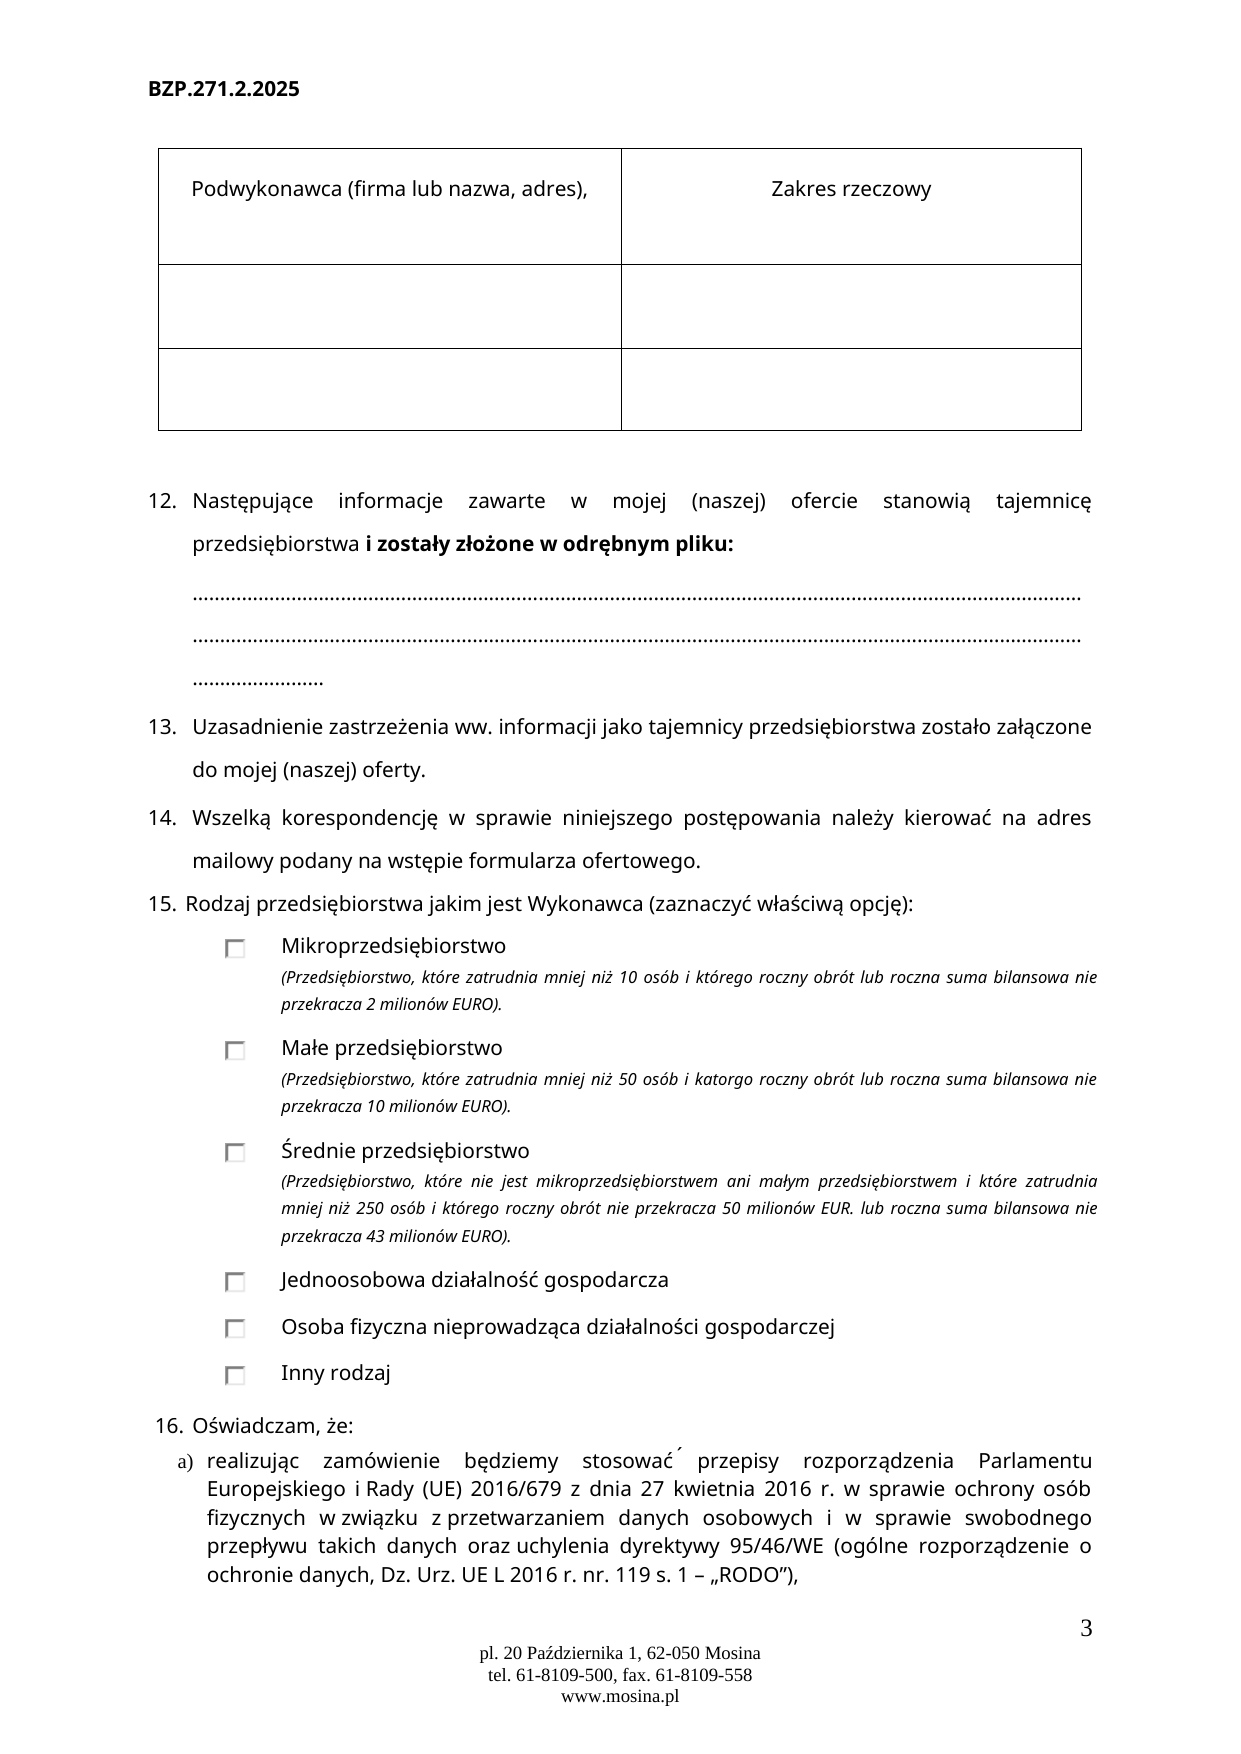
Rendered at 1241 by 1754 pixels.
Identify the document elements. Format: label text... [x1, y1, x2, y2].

table_cell [203, 1136, 270, 1265]
table_cell Jednoosobowa działalność gospodarcza [270, 1265, 1114, 1312]
table_header [203, 931, 270, 1033]
table_cell Osoba fizyczna nieprowadząca działalności gospodarczej [270, 1312, 1114, 1358]
text …………………………………………………………………………………………………………………………………………………………………………………………………………………………………………………………………………………………………………………… [192, 578, 1093, 692]
table_cell Średnie przedsiębiorstwo (Przedsiębiorstwo, które nie jest mikroprzedsiębiorstwem ani małym przedsiębiorstwem i które zatrudnia mniej niż 250 osób i którego roczny obrót nie przekracza 50 milionów EUR. lub roczna suma bilansowa nie przekracza 43 milionów EURO). [270, 1136, 1114, 1265]
table_header Mikroprzedsiębiorstwo (Przedsiębiorstwo, które zatrudnia mniej niż 10 osób i którego roczny obrót lub roczna suma bilansowa nie przekracza 2 milionów EURO). [270, 931, 1114, 1033]
list Uzasadnienie zastrzeżenia ww. informacji jako tajemnicy przedsiębiorstwa zostało załączone do mojej (naszej) oferty. [148, 712, 1093, 783]
table_cell [622, 349, 1081, 430]
table_cell Inny rodzaj [270, 1359, 1114, 1405]
list Następujące informacje zawarte w mojej (naszej) ofercie stanowią tajemnicę przedsiębiorstwa i zostały złożone w odrębnym pliku: [148, 487, 1093, 558]
table_cell [203, 1265, 270, 1312]
table_cell [203, 1312, 270, 1358]
table_cell [622, 265, 1081, 347]
table_header Zakres rzeczowy [622, 149, 1081, 264]
list realizując zamówienie będziemy stosować́ przepisy rozporządzenia Parlamentu Europejskiego i Rady (UE) 2016/679 z dnia 27 kwietnia 2016 r. w sprawie ochrony osób fizycznych w związku z przetwarzaniem danych osobowych i w sprawie swobodnego przepływu takich danych oraz uchylenia dyrektywy 95/46/WE (ogólne rozporządzenie o ochronie danych, Dz. Urz. UE L 2016 r. nr. 119 s. 1 – „RODO”), [177, 1446, 1093, 1588]
list Rodzaj przedsiębiorstwa jakim jest Wykonawca (zaznaczyć właściwą opcję): [148, 889, 1093, 917]
table_cell [203, 1359, 270, 1405]
table_cell Małe przedsiębiorstwo (Przedsiębiorstwo, które zatrudnia mniej niż 50 osób i katorgo roczny obrót lub roczna suma bilansowa nie przekracza 10 milionów EURO). [270, 1034, 1114, 1136]
table_cell [203, 1034, 270, 1136]
table_cell [159, 265, 621, 347]
list Oświadczam, że: [154, 1411, 1093, 1440]
list Wszelką korespondencję w sprawie niniejszego postępowania należy kierować na adres mailowy podany na wstępie formularza ofertowego. [148, 803, 1093, 874]
table_header Podwykonawca (firma lub nazwa, adres), [159, 149, 621, 264]
table_cell [159, 349, 621, 430]
